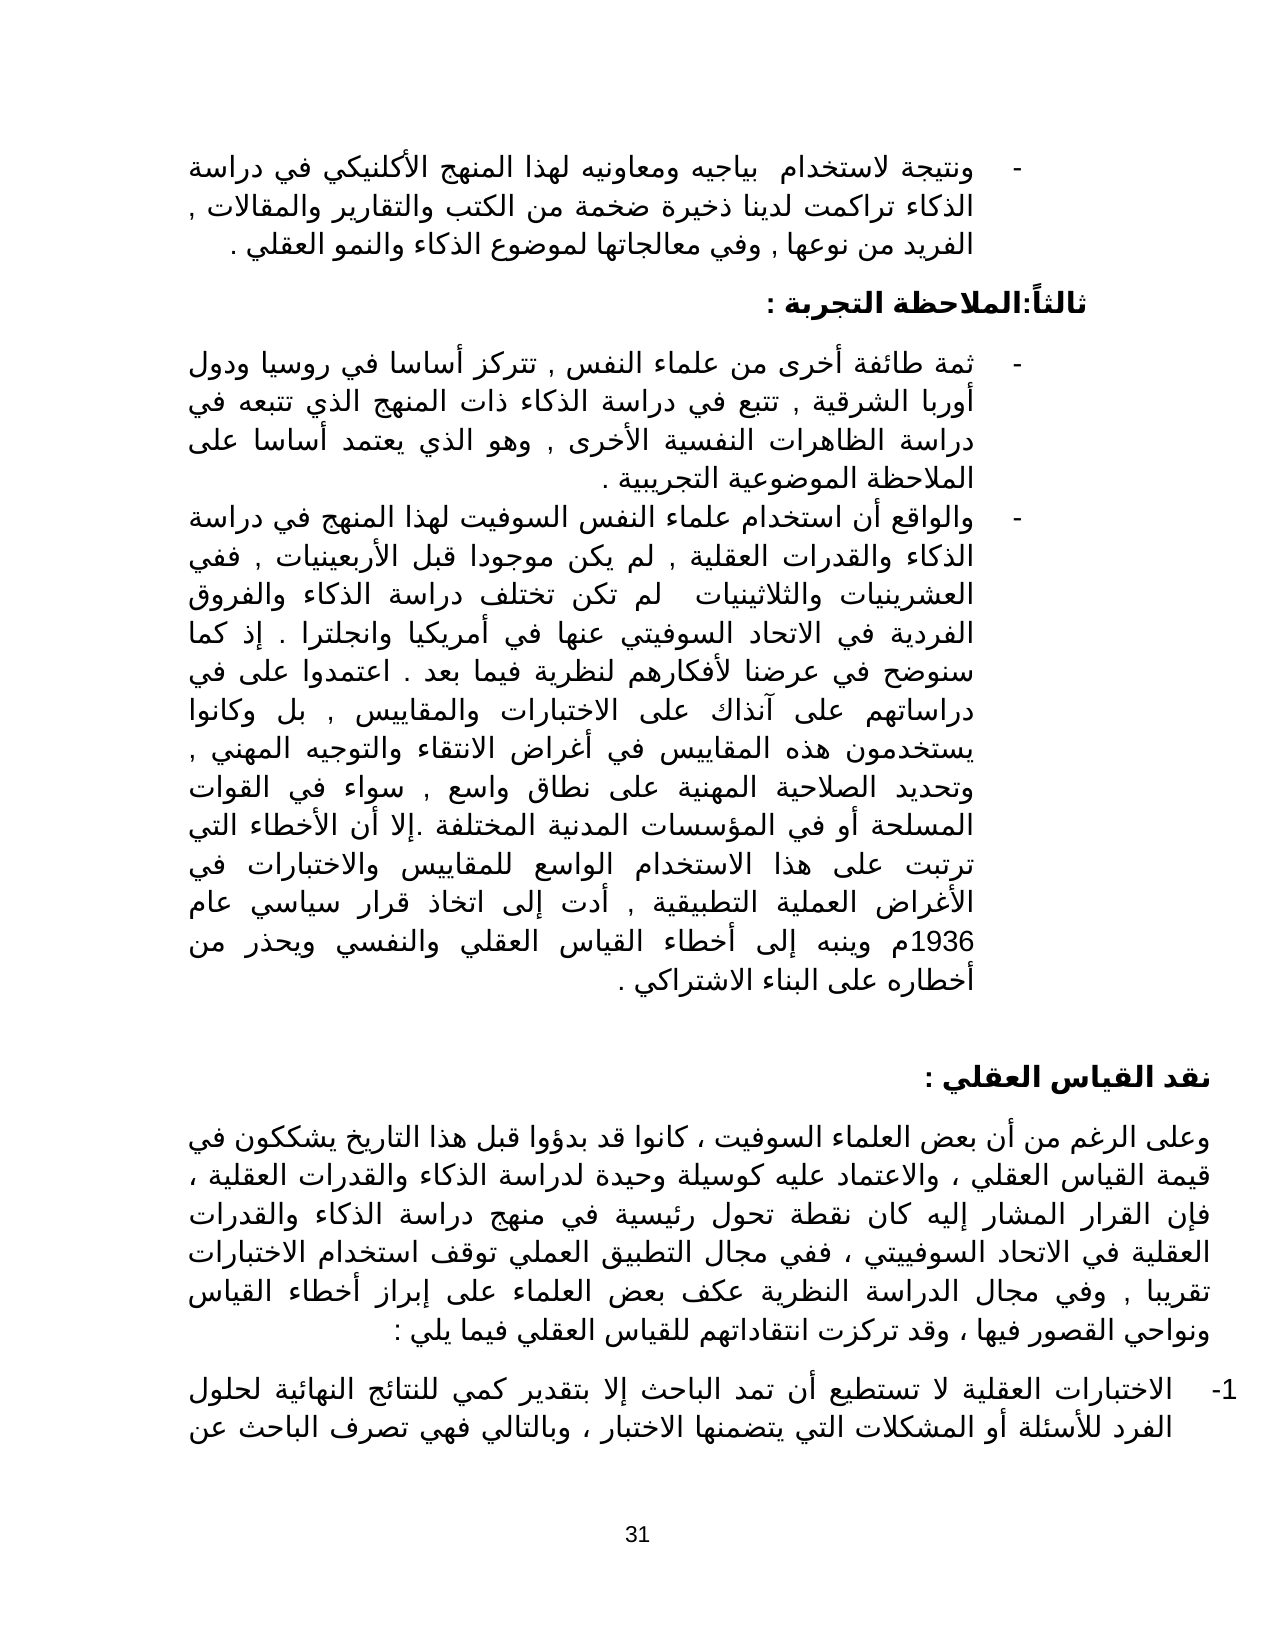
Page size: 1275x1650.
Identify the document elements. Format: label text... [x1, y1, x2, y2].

text نقد القياس العقلي : [187, 1060, 1212, 1094]
text ثالثاً:الملاحظة التجربة : [187, 286, 1087, 320]
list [187, 1372, 1212, 1444]
list والواقع أن استخدام علماء النفس السوفيت لهذا المنهج في دراسة الذكاء والقدرات العقلية , لم يكن موجودا قبل الأربعينيات , ففي العشرينيات والثلاثينيات لم تكن تختلف دراسة الذكاء والفروق الفردية في الاتحاد السوفيتي عنها في أمريكيا وانجلترا . إذ كما سنوضح في عرضنا لأفكارهم لنظرية فيما بعد . اعتمدوا على في دراساتهم على آنذاك على الاختبارات والمقاييس , بل وكانوا يستخدمون هذه المقاييس في أغراض الانتقاء والتوجيه المهني , وتحديد الصلاحية المهنية على نطاق واسع , سواء في القوات المسلحة أو في المؤسسات المدنية المختلفة .إلا أن الأخطاء التي ترتبت على هذا الاستخدام الواسع للمقاييس والاختبارات في الأغراض العملية التطبيقية , أدت إلى اتخاذ قرار سياسي عام 1936م وينبه إلى أخطاء القياس العقلي والنفسي ويحذر من أخطاره على البناء الاشتراكي . [187, 500, 1012, 996]
list ثمة طائفة أخرى من علماء النفس , تتركز أساسا في روسيا ودول أوربا الشرقية , تتبع في دراسة الذكاء ذات المنهج الذي تتبعه في دراسة الظاهرات النفسية الأخرى , وهو الذي يعتمد أساسا على الملاحظة الموضوعية التجريبية . [187, 346, 1012, 495]
text وعلى الرغم من أن بعض العلماء السوفيت ، كانوا قد بدؤوا قبل هذا التاريخ يشككون في قيمة القياس العقلي ، والاعتماد عليه كوسيلة وحيدة لدراسة الذكاء والقدرات العقلية ، فإن القرار المشار إليه كان نقطة تحول رئيسية في منهج دراسة الذكاء والقدرات العقلية في الاتحاد السوفييتي ، ففي مجال التطبيق العملي توقف استخدام الاختبارات تقريبا , وفي مجال الدراسة النظرية عكف بعض العلماء على إبراز أخطاء القياس ونواحي القصور فيها ، وقد تركزت انتقاداتهم للقياس العقلي فيما يلي : [187, 1120, 1212, 1346]
list ونتيجة لاستخدام بياجيه ومعاونيه لهذا المنهج الأكلنيكي في دراسة الذكاء تراكمت لدينا ذخيرة ضخمة من الكتب والتقارير والمقالات , الفريد من نوعها , وفي معالجاتها لموضوع الذكاء والنمو العقلي . [187, 150, 1012, 261]
